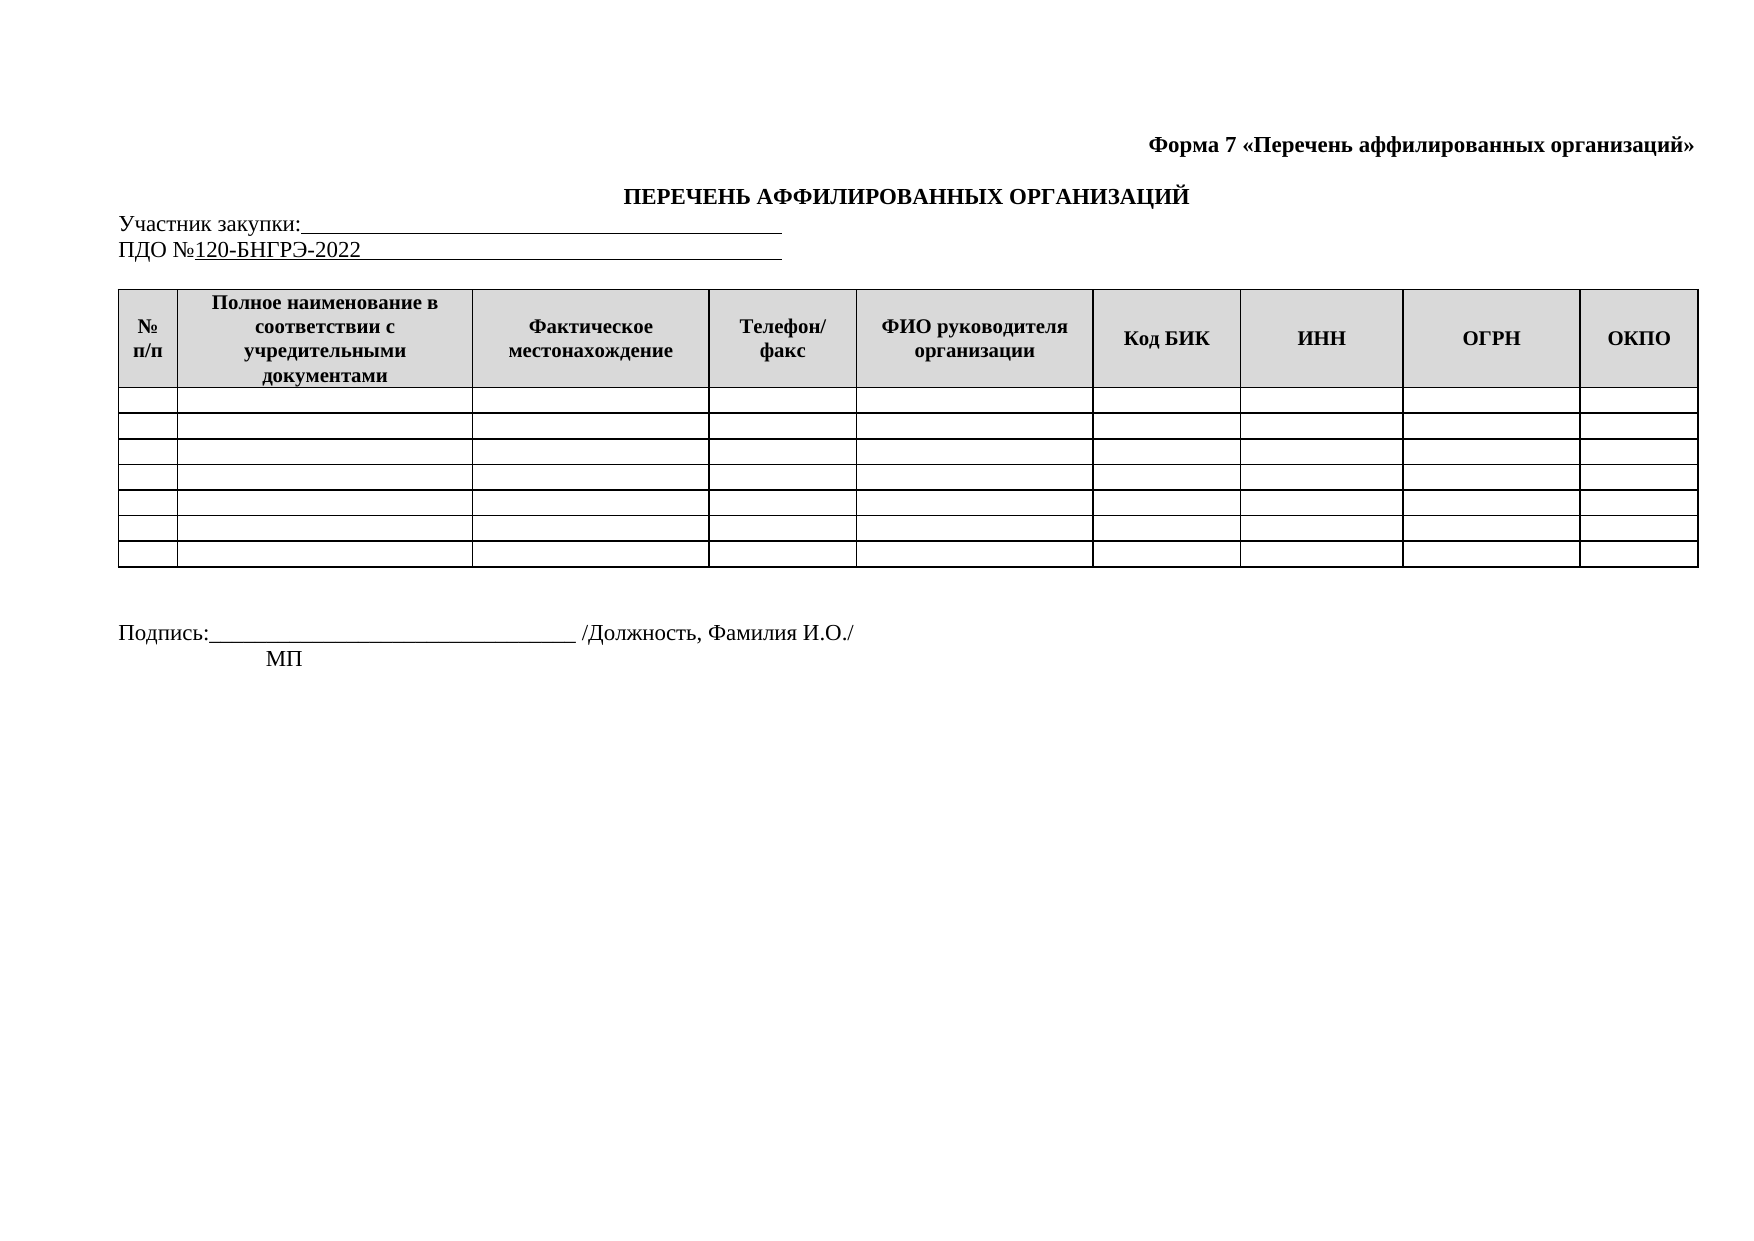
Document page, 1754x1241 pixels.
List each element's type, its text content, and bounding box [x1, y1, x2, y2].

text МП [118, 645, 1695, 672]
table_cell [857, 388, 1092, 412]
text ПДО №120-БНГРЭ-2022 [118, 236, 1695, 262]
table_cell [857, 542, 1092, 566]
table_cell [473, 388, 708, 412]
table_cell [1404, 542, 1579, 566]
table_header № п/п [119, 290, 177, 387]
table_cell [119, 440, 177, 463]
table_header Полное наименование в соответствии с учредительными документами [178, 290, 472, 387]
table_cell [710, 516, 856, 540]
table_cell [1241, 491, 1402, 515]
table_header Код БИК [1094, 290, 1240, 387]
table_cell [1581, 465, 1697, 489]
table_cell [710, 491, 856, 515]
table_cell [710, 388, 856, 412]
table_cell [1241, 465, 1402, 489]
table_cell [178, 388, 472, 412]
table_cell [1094, 491, 1240, 515]
table_cell [1581, 491, 1697, 515]
table_cell [1404, 414, 1579, 438]
table_cell [1241, 414, 1402, 438]
table_cell [119, 516, 177, 540]
table_cell [1581, 414, 1697, 438]
table_cell [1094, 516, 1240, 540]
text Форма 7 «Перечень аффилированных организаций» [118, 131, 1695, 157]
table_cell [1581, 516, 1697, 540]
table_cell [710, 414, 856, 438]
table_cell [473, 414, 708, 438]
table_cell [473, 542, 708, 566]
table_cell [1581, 440, 1697, 463]
table_cell [473, 465, 708, 489]
table_cell [857, 465, 1092, 489]
table_cell [178, 542, 472, 566]
table_cell [1094, 388, 1240, 412]
table_cell [857, 516, 1092, 540]
table_cell [178, 414, 472, 438]
table_cell [1581, 388, 1697, 412]
table_cell [1241, 516, 1402, 540]
table_cell [857, 491, 1092, 515]
table_cell [1094, 465, 1240, 489]
table_cell [710, 542, 856, 566]
table_cell [1241, 542, 1402, 566]
table_cell [119, 465, 177, 489]
table_cell [1581, 542, 1697, 566]
table_cell [1094, 414, 1240, 438]
table_cell [473, 516, 708, 540]
table_cell [119, 542, 177, 566]
table_cell [473, 491, 708, 515]
table_cell [178, 516, 472, 540]
table_cell [178, 465, 472, 489]
table_cell [119, 491, 177, 515]
table_cell [1094, 440, 1240, 463]
table_cell [178, 440, 472, 463]
table_cell [1241, 440, 1402, 463]
table_header ОКПО [1581, 290, 1697, 387]
table_cell [473, 440, 708, 463]
table_cell [1404, 491, 1579, 515]
table_cell [119, 414, 177, 438]
table_cell [1241, 388, 1402, 412]
text Подпись:________________________________ /Должность, Фамилия И.О./ [118, 619, 1695, 645]
table_cell [857, 440, 1092, 463]
text ПЕРЕЧЕНЬ АФФИЛИРОВАННЫХ ОРГАНИЗАЦИЙ [118, 183, 1695, 210]
table_cell [857, 414, 1092, 438]
table_header Фактическое местонахождение [473, 290, 708, 387]
table_header ИНН [1241, 290, 1402, 387]
table_header ОГРН [1404, 290, 1579, 387]
table_cell [1404, 465, 1579, 489]
table_header Телефон/ факс [710, 290, 856, 387]
text Участник закупки: [118, 210, 1695, 236]
table_cell [1404, 440, 1579, 463]
table_cell [1404, 388, 1579, 412]
table_cell [1404, 516, 1579, 540]
table_cell [178, 491, 472, 515]
table_header ФИО руководителя организации [857, 290, 1092, 387]
table_cell [1094, 542, 1240, 566]
table_cell [710, 465, 856, 489]
table_cell [710, 440, 856, 463]
table_cell [119, 388, 177, 412]
